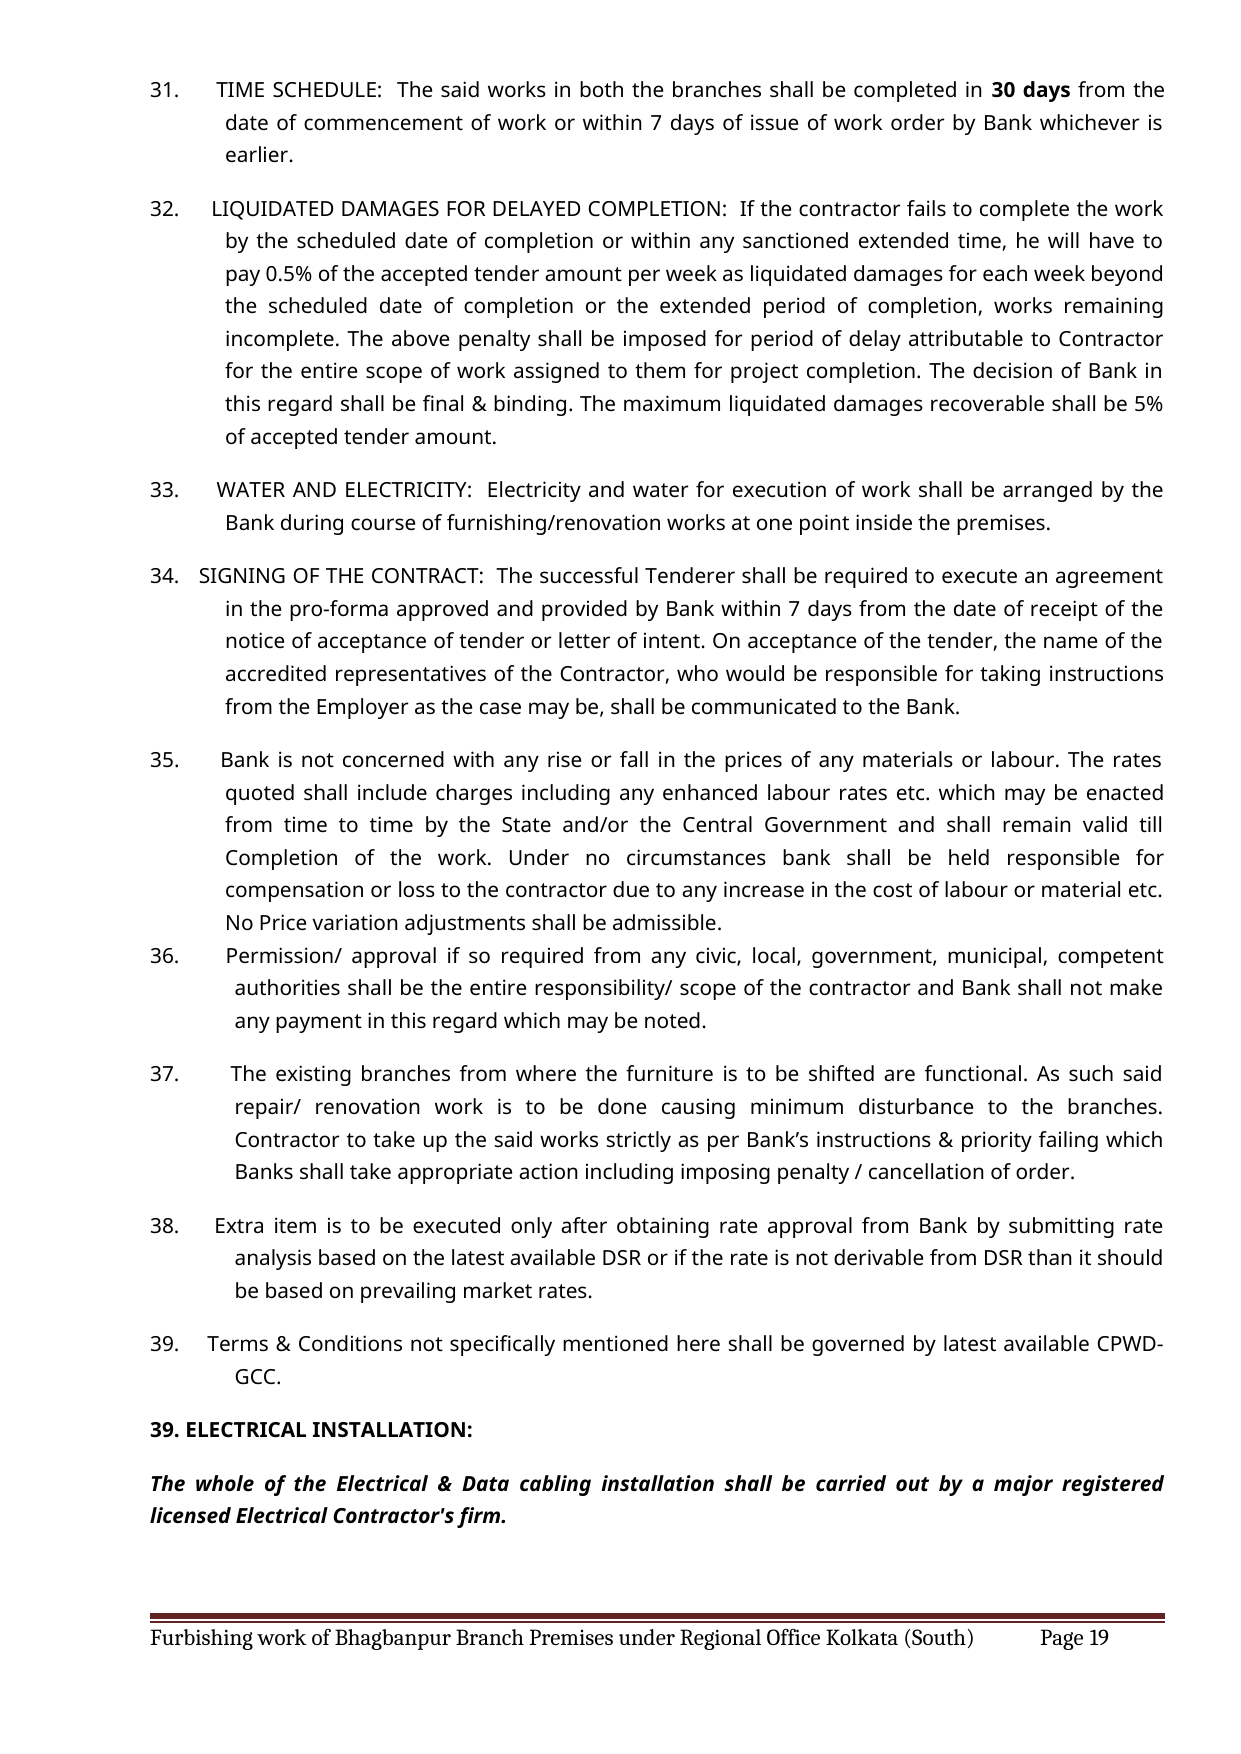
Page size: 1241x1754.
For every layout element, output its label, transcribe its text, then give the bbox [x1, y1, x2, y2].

text The whole of the Electrical & Data cabling installation shall be carried out by a major registered licensed Electrical Contractor's firm. [150, 1469, 1165, 1530]
text 38. Extra item is to be executed only after obtaining rate approval from Bank by submitting rate analysis based on the latest available DSR or if the rate is not derivable from DSR than it should be based on prevailing market rates. [150, 1211, 1165, 1304]
text 33. WATER AND ELECTRICITY: Electricity and water for execution of work shall be arranged by the Bank during course of furnishing/renovation works at one point inside the premises. [150, 475, 1165, 536]
text 32. LIQUIDATED DAMAGES FOR DELAYED COMPLETION: If the contractor fails to complete the work by the scheduled date of completion or within any sanctioned extended time, he will have to pay 0.5% of the accepted tender amount per week as liquidated damages for each week beyond the scheduled date of completion or the extended period of completion, works remaining incomplete. The above penalty shall be imposed for period of delay attributable to Contractor for the entire scope of work assigned to them for project completion. The decision of Bank in this regard shall be final & binding. The maximum liquidated damages recoverable shall be 5% of accepted tender amount. [150, 194, 1165, 450]
text 36. Permission/ approval if so required from any civic, local, government, municipal, competent authorities shall be the entire responsibility/ scope of the contractor and Bank shall not make any payment in this regard which may be noted. [150, 941, 1165, 1034]
text 31. TIME SCHEDULE: The said works in both the branches shall be completed in 30 days from the date of commencement of work or within 7 days of issue of work order by Bank whichever is earlier. [150, 75, 1165, 169]
text 35. Bank is not concerned with any rise or fall in the prices of any materials or labour. The rates quoted shall include charges including any enhanced labour rates etc. which may be enacted from time to time by the State and/or the Central Government and shall remain valid till Completion of the work. Under no circumstances bank shall be held responsible for compensation or loss to the contractor due to any increase in the cost of labour or material etc. No Price variation adjustments shall be admissible. [150, 745, 1165, 937]
text 34. SIGNING OF THE CONTRACT: The successful Tenderer shall be required to execute an agreement in the pro-forma approved and provided by Bank within 7 days from the date of receipt of the notice of acceptance of tender or letter of intent. On acceptance of the tender, the name of the accredited representatives of the Contractor, who would be responsible for taking instructions from the Employer as the case may be, shall be communicated to the Bank. [150, 561, 1165, 720]
text 39. Terms & Conditions not specifically mentioned here shall be governed by latest available CPWD-GCC. [150, 1329, 1165, 1390]
text 39. ELECTRICAL INSTALLATION: [150, 1415, 1165, 1444]
text 37. The existing branches from where the furniture is to be shifted are functional. As such said repair/ renovation work is to be done causing minimum disturbance to the branches. Contractor to take up the said works strictly as per Bank’s instructions & priority failing which Banks shall take appropriate action including imposing penalty / cancellation of order. [150, 1059, 1165, 1186]
